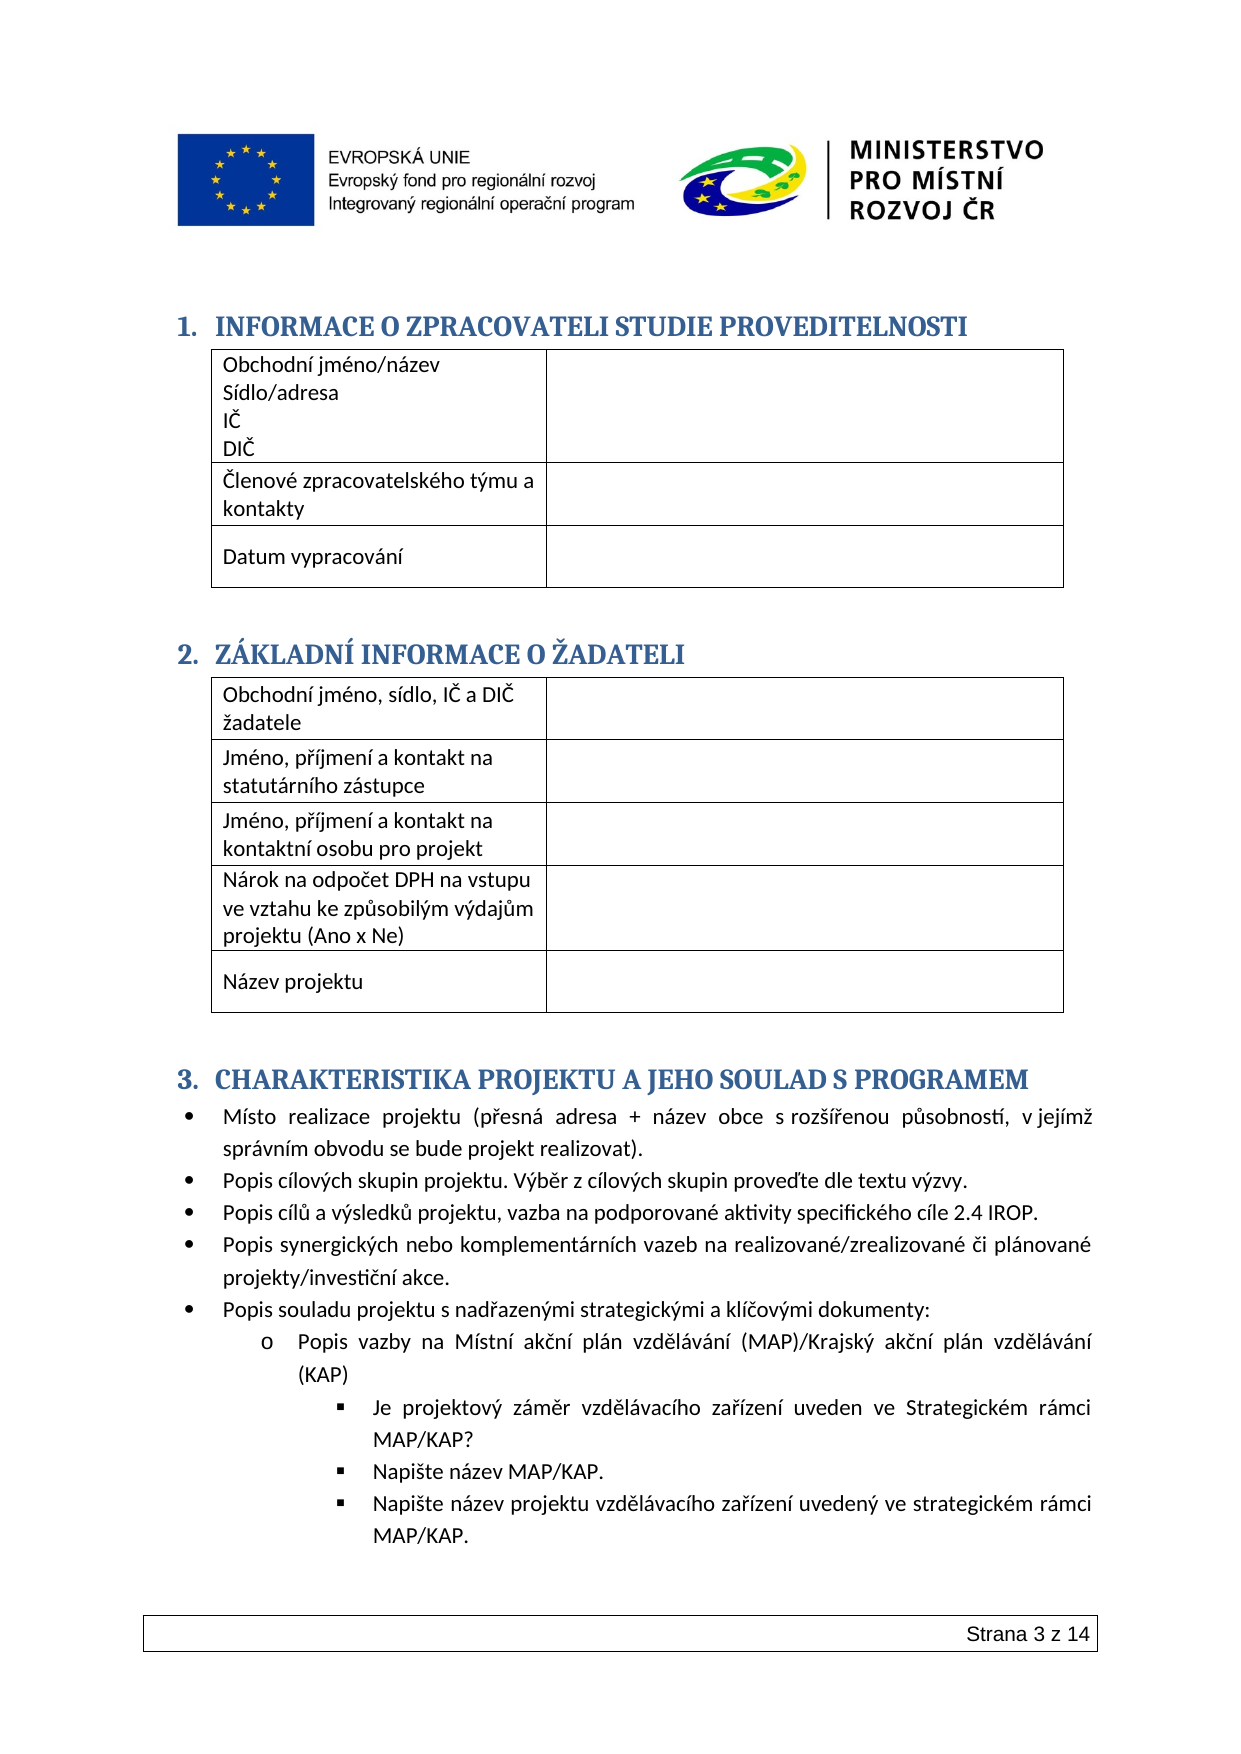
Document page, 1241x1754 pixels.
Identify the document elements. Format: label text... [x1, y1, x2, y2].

list Napište název projektu vzdělávacího zařízení uvedený ve strategickém rámci MAP/KAP. [335, 1489, 1093, 1549]
table_header [547, 350, 1063, 462]
list Popis synergických nebo komplementárních vazeb na realizované/zrealizované či plánované projekty/investiční akce. [185, 1231, 1093, 1291]
table_cell [547, 951, 1063, 1012]
list Popis cílů a výsledků projektu, vazba na podporované aktivity specifického cíle 2.4 IROP. [185, 1198, 1093, 1226]
list Místo realizace projektu (přesná adresa + název obce s rozšířenou působností, v jejímž správním obvodu se bude projekt realizovat). [185, 1102, 1093, 1162]
table_cell Název projektu [212, 951, 546, 1012]
table_cell [547, 740, 1063, 802]
list Popis vazby na Místní akční plán vzdělávání (MAP)/Krajský akční plán vzdělávání (KAP) [260, 1327, 1093, 1388]
table_cell Jméno, příjmení a kontakt na kontaktní osobu pro projekt [212, 803, 546, 864]
table_cell [547, 866, 1063, 950]
table_cell Nárok na odpočet DPH na vstupu ve vztahu ke způsobilým výdajům projektu (Ano x Ne) [212, 866, 546, 950]
list Napište název MAP/KAP. [335, 1457, 1093, 1485]
table_cell [547, 803, 1063, 864]
table_cell [547, 463, 1063, 524]
list Je projektový záměr vzdělávacího zařízení uveden ve Strategickém rámci MAP/KAP? [335, 1393, 1093, 1453]
list Popis cílových skupin projektu. Výběr z cílových skupin proveďte dle textu výzvy. [185, 1166, 1093, 1194]
list Popis souladu projektu s nadřazenými strategickými a klíčovými dokumenty: [185, 1295, 1093, 1323]
table_cell Datum vypracování [212, 526, 546, 587]
table_cell Jméno, příjmení a kontakt na statutárního zástupce [212, 740, 546, 802]
table_cell [547, 526, 1063, 587]
subtitle Charakteristika projektu a jeho soulad s programem [177, 1063, 1093, 1097]
subtitle INFORMACE o zpracovateli studie provediteLnosti [177, 198, 1093, 344]
table_cell Členové zpracovatelského týmu a kontakty [212, 463, 546, 524]
table_header Obchodní jméno/název Sídlo/adresa IČ DIČ [212, 350, 546, 462]
picture [147, 102, 1073, 256]
table_header [547, 678, 1063, 739]
table_header Obchodní jméno, sídlo, IČ a DIČ žadatele [212, 678, 546, 739]
subtitle ZÁKLADNÍ INFORMACE O ŽADATELI [177, 638, 1093, 672]
